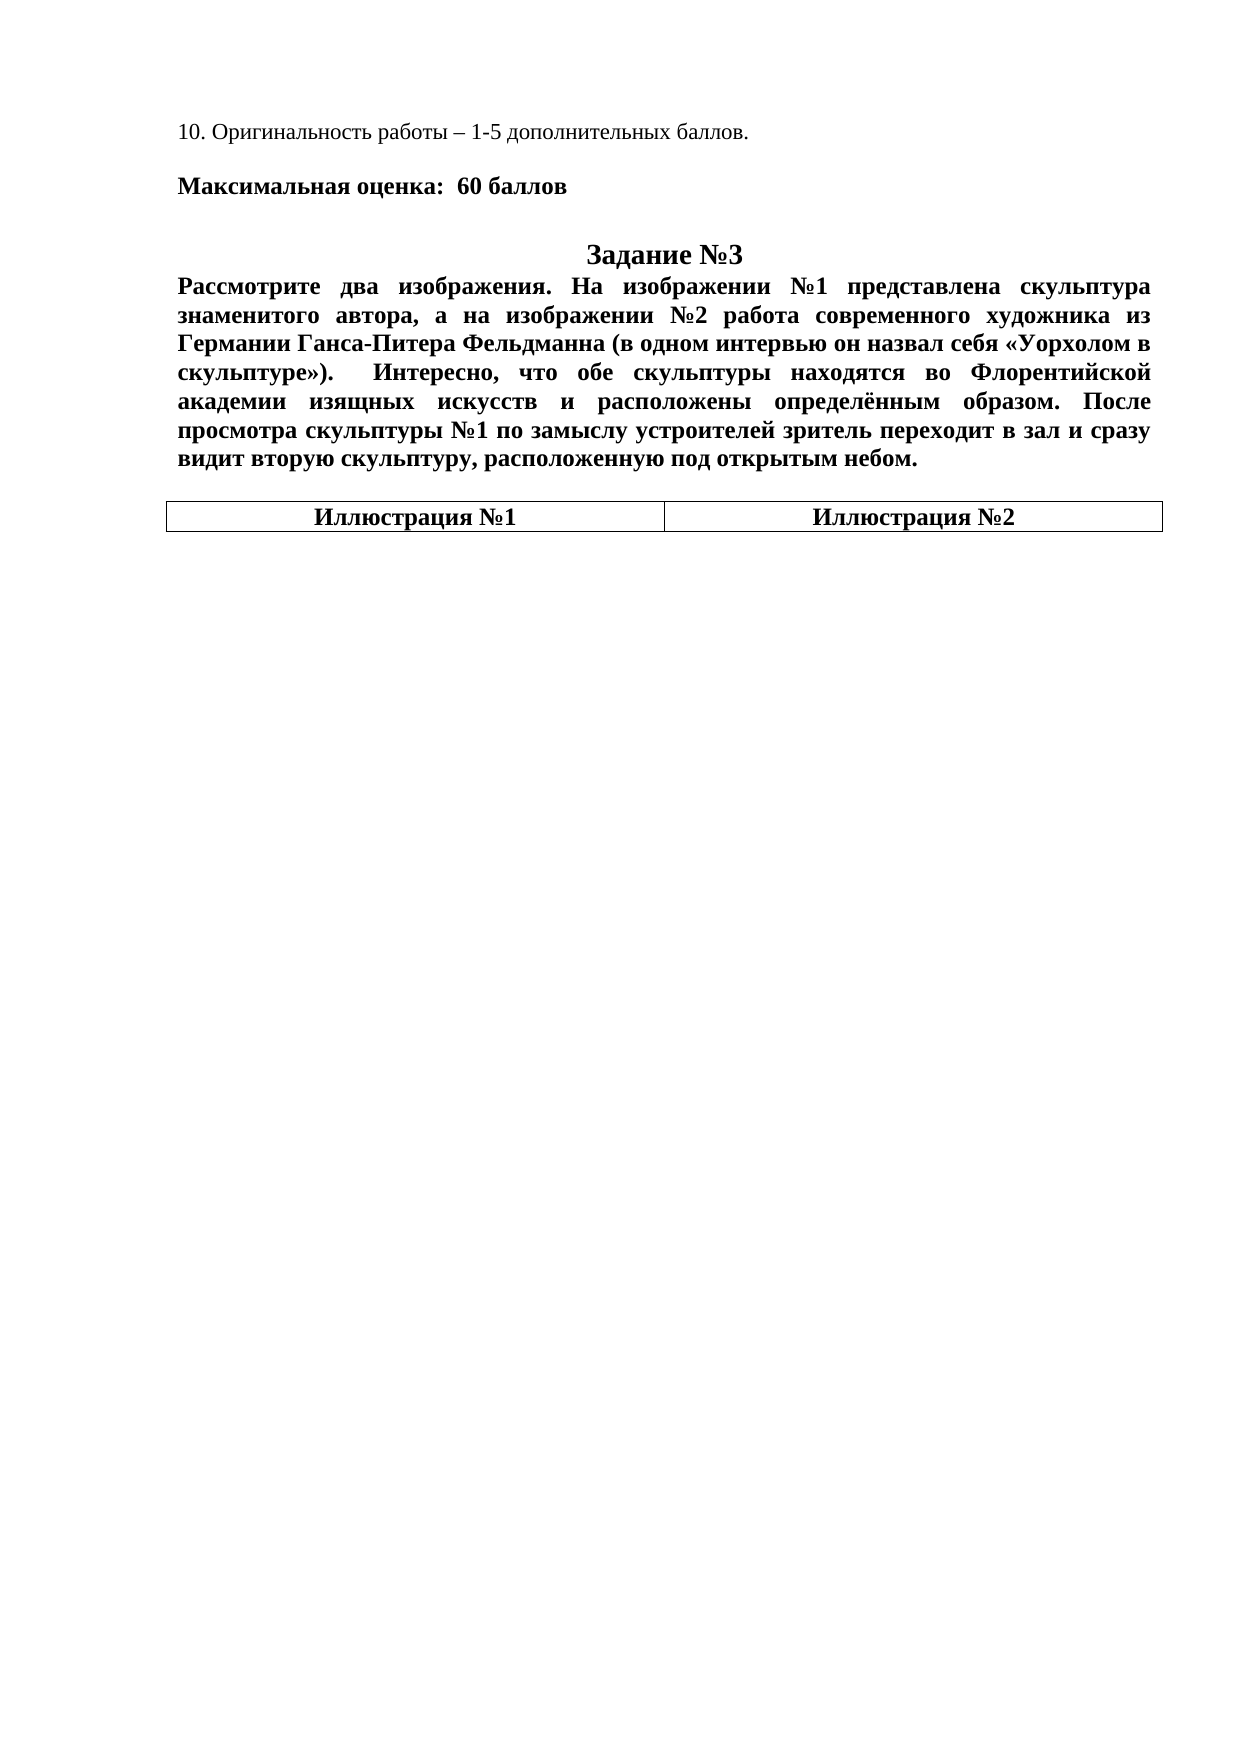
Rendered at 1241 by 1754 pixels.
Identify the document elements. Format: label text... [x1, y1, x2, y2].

text Рассмотрите два изображения. На изображении №1 представлена скульптура знаменитого автора, а на изображении №2 работа современного художника из Германии Ганса-Питера Фельдманна (в одном интервью он назвал себя «Уорхолом в скульптуре»). Интересно, что обе скульптуры находятся во Флорентийской академии изящных искусств и расположены определённым образом. После просмотра скульптуры №1 по замыслу устроителей зритель переходит в зал и сразу видит вторую скульптуру, расположенную под открытым небом. [177, 271, 1152, 472]
text 10. Оригинальность работы – 1-5 дополнительных баллов. [177, 118, 1152, 144]
text Задание №3 [177, 237, 1152, 271]
text Максимальная оценка: 60 баллов [177, 171, 1152, 199]
table_header Иллюстрация №1 [167, 502, 664, 531]
table_header Иллюстрация №2 [665, 502, 1162, 531]
